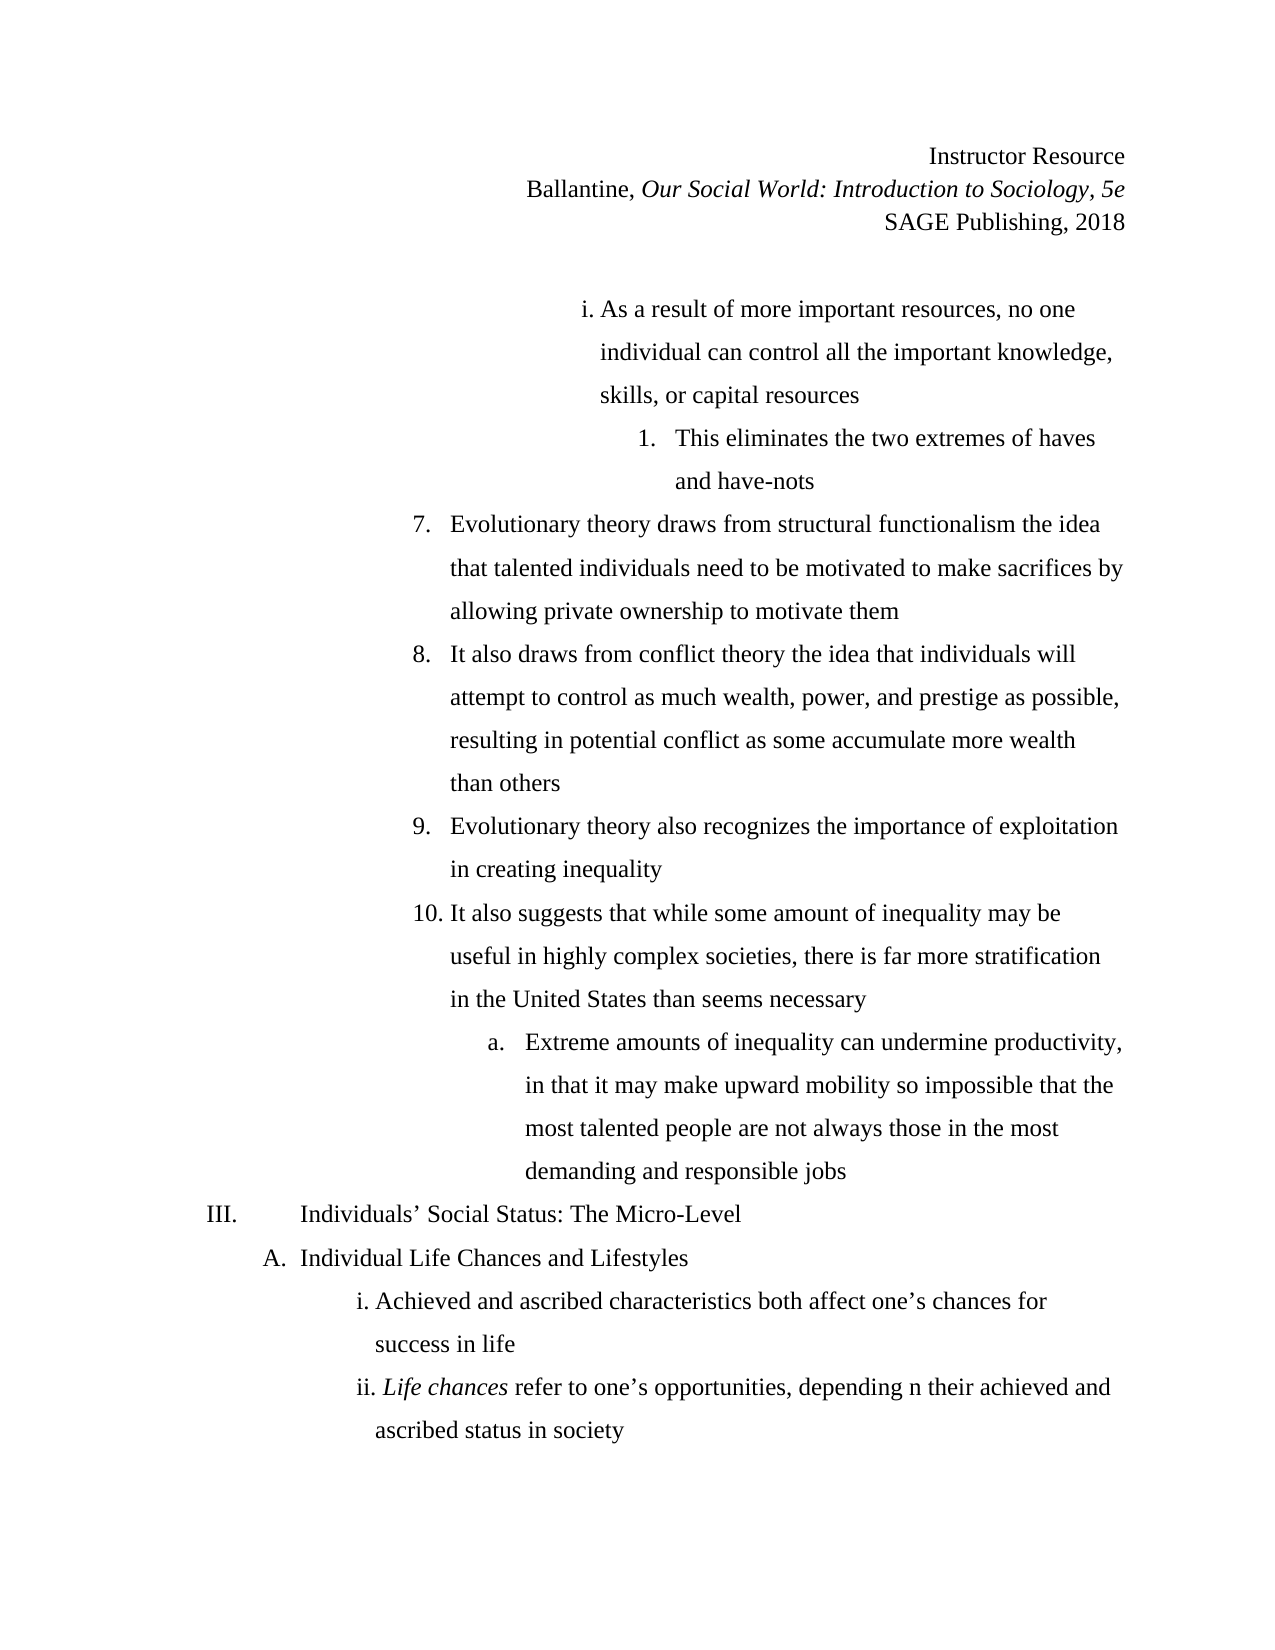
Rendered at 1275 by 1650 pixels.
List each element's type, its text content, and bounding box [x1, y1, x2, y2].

text 9. Evolutionary theory also recognizes the importance of exploitation in creating inequality [412, 811, 1125, 883]
text ii. Life chances refer to one’s opportunities, depending n their achieved and ascribed status in society [356, 1372, 1125, 1444]
text i. Achieved and ascribed characteristics both affect one’s chances for success in life [356, 1286, 1125, 1358]
text A. Individual Life Chances and Lifestyles [262, 1243, 1125, 1271]
text a. Extreme amounts of inequality can undermine productivity, in that it may make upward mobility so impossible that the most talented people are not always those in the most demanding and responsible jobs [487, 1027, 1125, 1185]
text III. Individuals’ Social Status: The Micro-Level [206, 1199, 1125, 1228]
text i. As a result of more important resources, no one individual can control all the important knowledge, skills, or capital resources [581, 294, 1125, 409]
text 10. It also suggests that while some amount of inequality may be useful in highly complex societies, there is far more stratification in the United States than seems necessary [412, 898, 1125, 1013]
text 7. Evolutionary theory draws from structural functionalism the idea that talented individuals need to be motivated to make sacrifices by allowing private ownership to motivate them [412, 509, 1125, 624]
text 1. This eliminates the two extremes of haves and have-nots [637, 423, 1125, 495]
text 8. It also draws from conflict theory the idea that individuals will attempt to control as much wealth, power, and prestige as possible, resulting in potential conflict as some accumulate more wealth than others [412, 639, 1125, 797]
